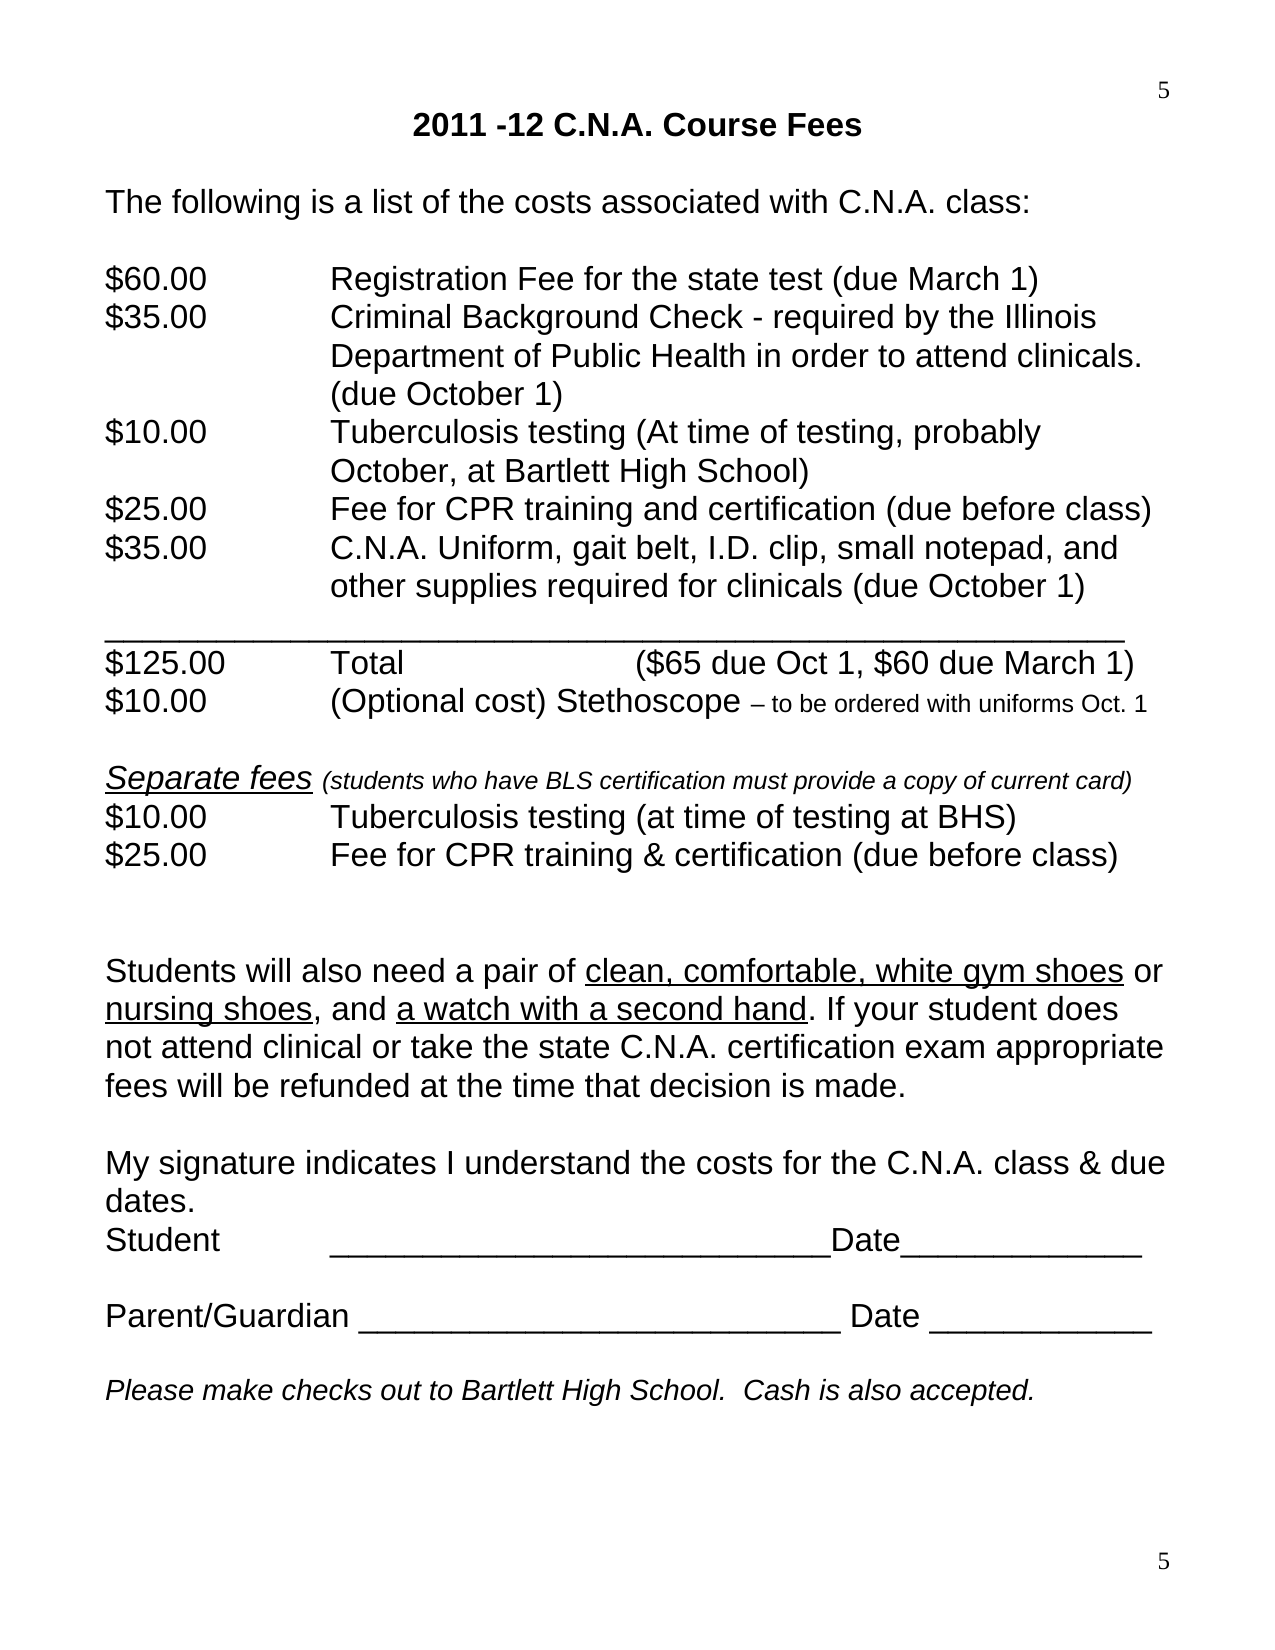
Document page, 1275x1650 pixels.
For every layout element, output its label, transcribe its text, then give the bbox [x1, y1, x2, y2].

text $10.00 (Optional cost) Stethoscope – to be ordered with uniforms Oct. 1 [105, 682, 1170, 720]
text $10.00 Tuberculosis testing (at time of testing at BHS) [105, 797, 1170, 835]
text Separate fees (students who have BLS certification must provide a copy of current card) [105, 758, 1170, 797]
text $35.00 C.N.A. Uniform, gait belt, I.D. clip, small notepad, and other supplies required for clinicals (due October 1) [105, 528, 1170, 605]
text $25.00 Fee for CPR training and certification (due before class) [105, 489, 1170, 528]
text The following is a list of the costs associated with C.N.A. class: [105, 182, 1170, 220]
text 2011 -12 C.N.A. Course Fees [105, 105, 1170, 143]
text $10.00 Tuberculosis testing (At time of testing, probably October, at Bartlett High School) [105, 412, 1170, 489]
text Parent/Guardian __________________________ Date ____________ [105, 1297, 1170, 1335]
text $35.00 Criminal Background Check - required by the Illinois Department of Public Health in order to attend clinicals. [105, 297, 1170, 374]
text _______________________________________________________ [105, 605, 1170, 643]
text My signature indicates I understand the costs for the C.N.A. class & due dates. [105, 1143, 1170, 1220]
text Students will also need a pair of clean, comfortable, white gym shoes or nursing shoes, and a watch with a second hand. If your student does not attend clinical or take the state C.N.A. certification exam appropriate fees will be refunded at the time that decision is made. [105, 951, 1170, 1104]
text Please make checks out to Bartlett High School. Cash is also accepted. [105, 1373, 1170, 1407]
text $25.00 Fee for CPR training & certification (due before class) [105, 835, 1170, 874]
text (due October 1) [330, 374, 1170, 412]
text $125.00 Total ($65 due Oct 1, $60 due March 1) [105, 643, 1170, 682]
text Student ___________________________Date_____________ [105, 1220, 1170, 1258]
text $60.00 Registration Fee for the state test (due March 1) [105, 259, 1170, 297]
